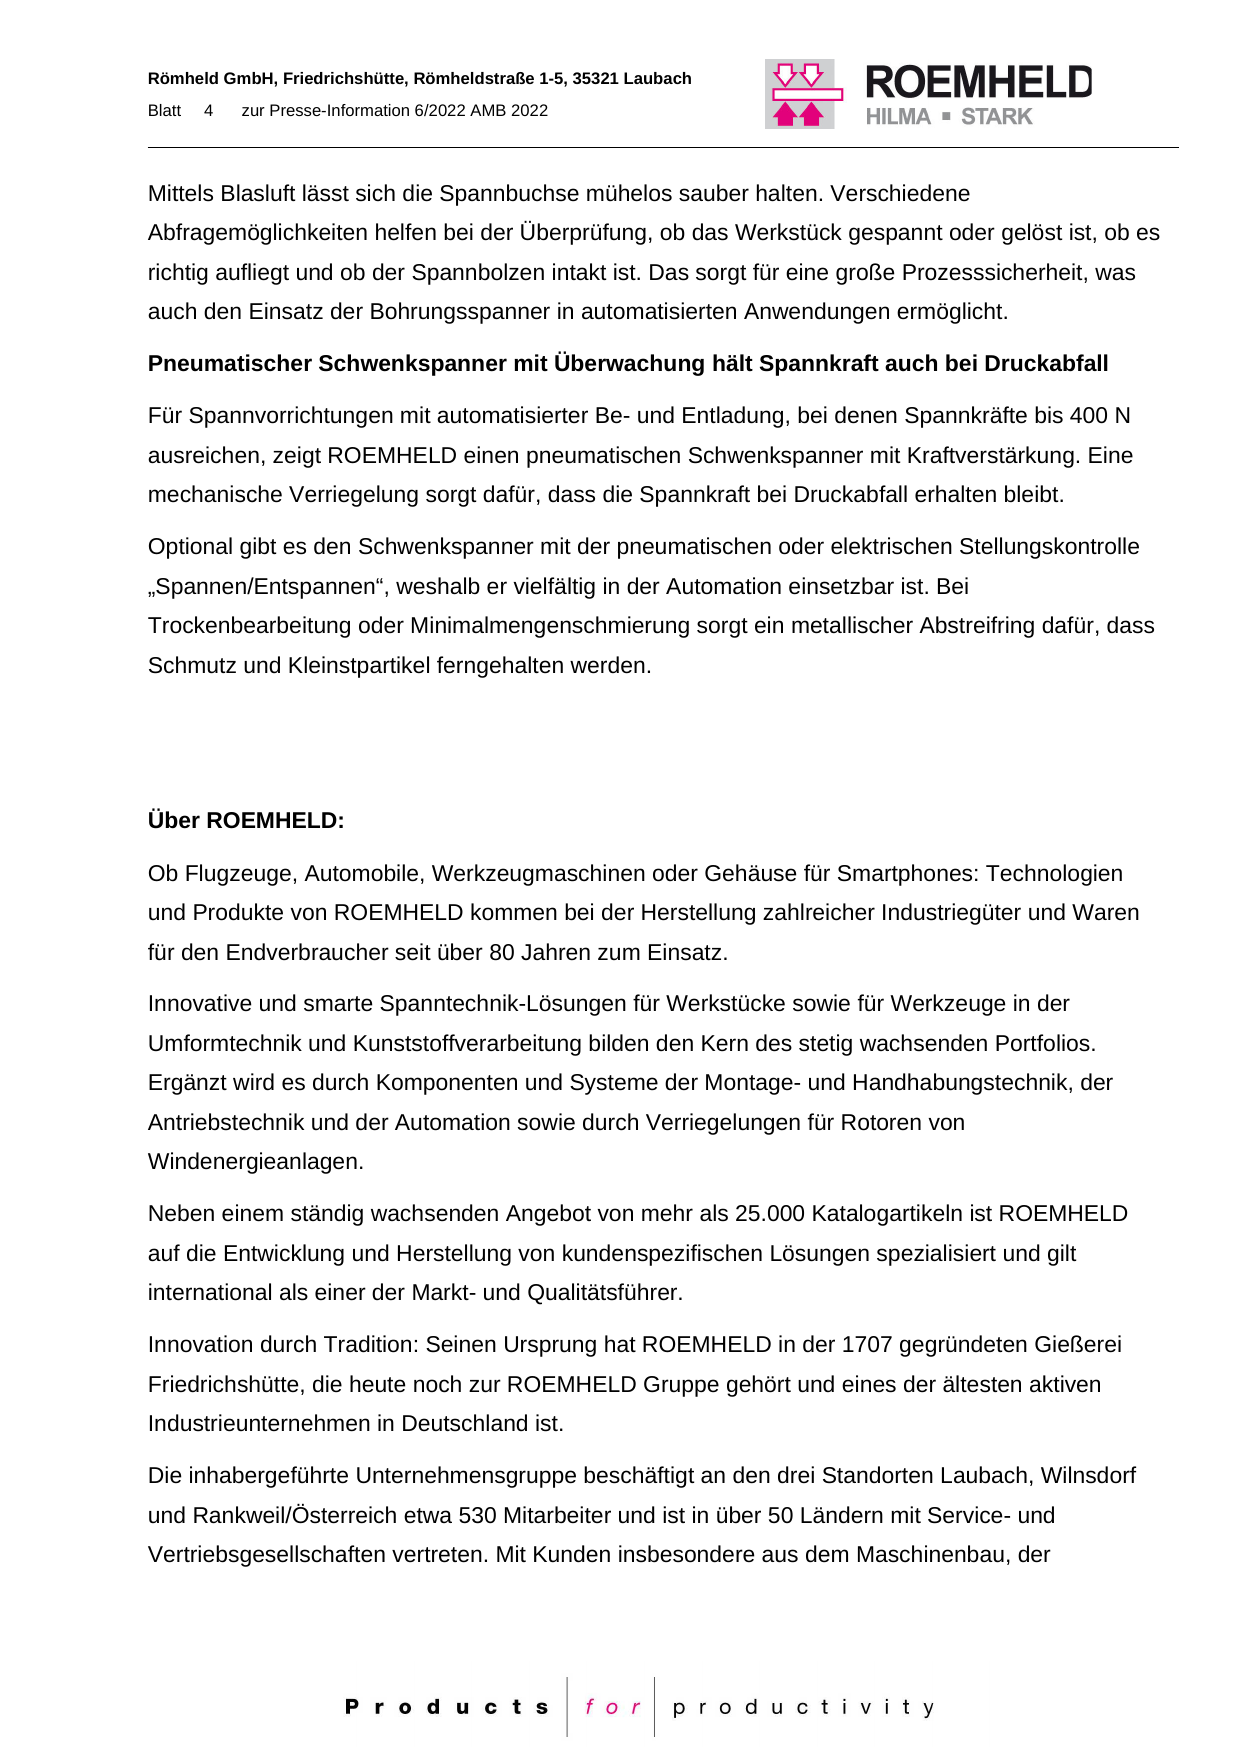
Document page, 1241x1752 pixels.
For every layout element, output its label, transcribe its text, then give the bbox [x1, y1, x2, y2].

text Innovative und smarte Spanntechnik-Lösungen für Werkstücke sowie für Werkzeuge in der Umformtechnik und Kunststoffverarbeitung bilden den Kern des stetig wachsenden Portfolios. Ergänzt wird es durch Komponenten und Systeme der Montage- und Handhabungstechnik, der Antriebstechnik und der Automation sowie durch Verriegelungen für Rotoren von Windenergieanlagen. [148, 990, 1162, 1175]
text Neben einem ständig wachsenden Angebot von mehr als 25.000 Katalogartikeln ist ROEMHELD auf die Entwicklung und Herstellung von kundenspezifischen Lösungen spezialisiert und gilt international als einer der Markt- und Qualitätsführer. [148, 1200, 1162, 1306]
text Optional gibt es den Schwenkspanner mit der pneumatischen oder elektrischen Stellungskontrolle „Spannen/Entspannen“, weshalb er vielfältig in der Automation einsetzbar ist. Bei Trockenbearbeitung oder Minimalmengenschmierung sorgt ein metallischer Abstreifring dafür, dass Schmutz und Kleinstpartikel ferngehalten werden. [148, 533, 1162, 678]
picture [763, 59, 1092, 128]
text Über ROEMHELD: [148, 807, 892, 834]
text Innovation durch Tradition: Seinen Ursprung hat ROEMHELD in der 1707 gegründeten Gießerei Friedrichshütte, die heute noch zur ROEMHELD Gruppe gehört und eines der ältesten aktiven Industrieunternehmen in Deutschland ist. [148, 1331, 1162, 1437]
text Pneumatischer Schwenkspanner mit Überwachung hält Spannkraft auch bei Druckabfall [148, 350, 1162, 377]
text Ob Flugzeuge, Automobile, Werkzeugmaschinen oder Gehäuse für Smartphones: Technologien und Produkte von ROEMHELD kommen bei der Herstellung zahlreicher Industriegüter und Waren für den Endverbraucher seit über 80 Jahren zum Einsatz. [148, 859, 1162, 965]
text Mittels Blasluft lässt sich die Spannbuchse mühelos sauber halten. Verschiedene Abfragemöglichkeiten helfen bei der Überprüfung, ob das Werkstück gespannt oder gelöst ist, ob es richtig aufliegt und ob der Spannbolzen intakt ist. Das sorgt für eine große Prozesssicherheit, was auch den Einsatz der Bohrungsspanner in automatisierten Anwendungen ermöglicht. [148, 148, 1162, 324]
text Für Spannvorrichtungen mit automatisierter Be- und Entladung, bei denen Spannkräfte bis 400 N ausreichen, zeigt ROEMHELD einen pneumatischen Schwenkspanner mit Kraftverstärkung. Eine mechanische Verriegelung sorgt dafür, dass die Spannkraft bei Druckabfall erhalten bleibt. [148, 402, 1162, 507]
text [148, 1462, 1162, 1567]
picture [299, 1661, 990, 1747]
